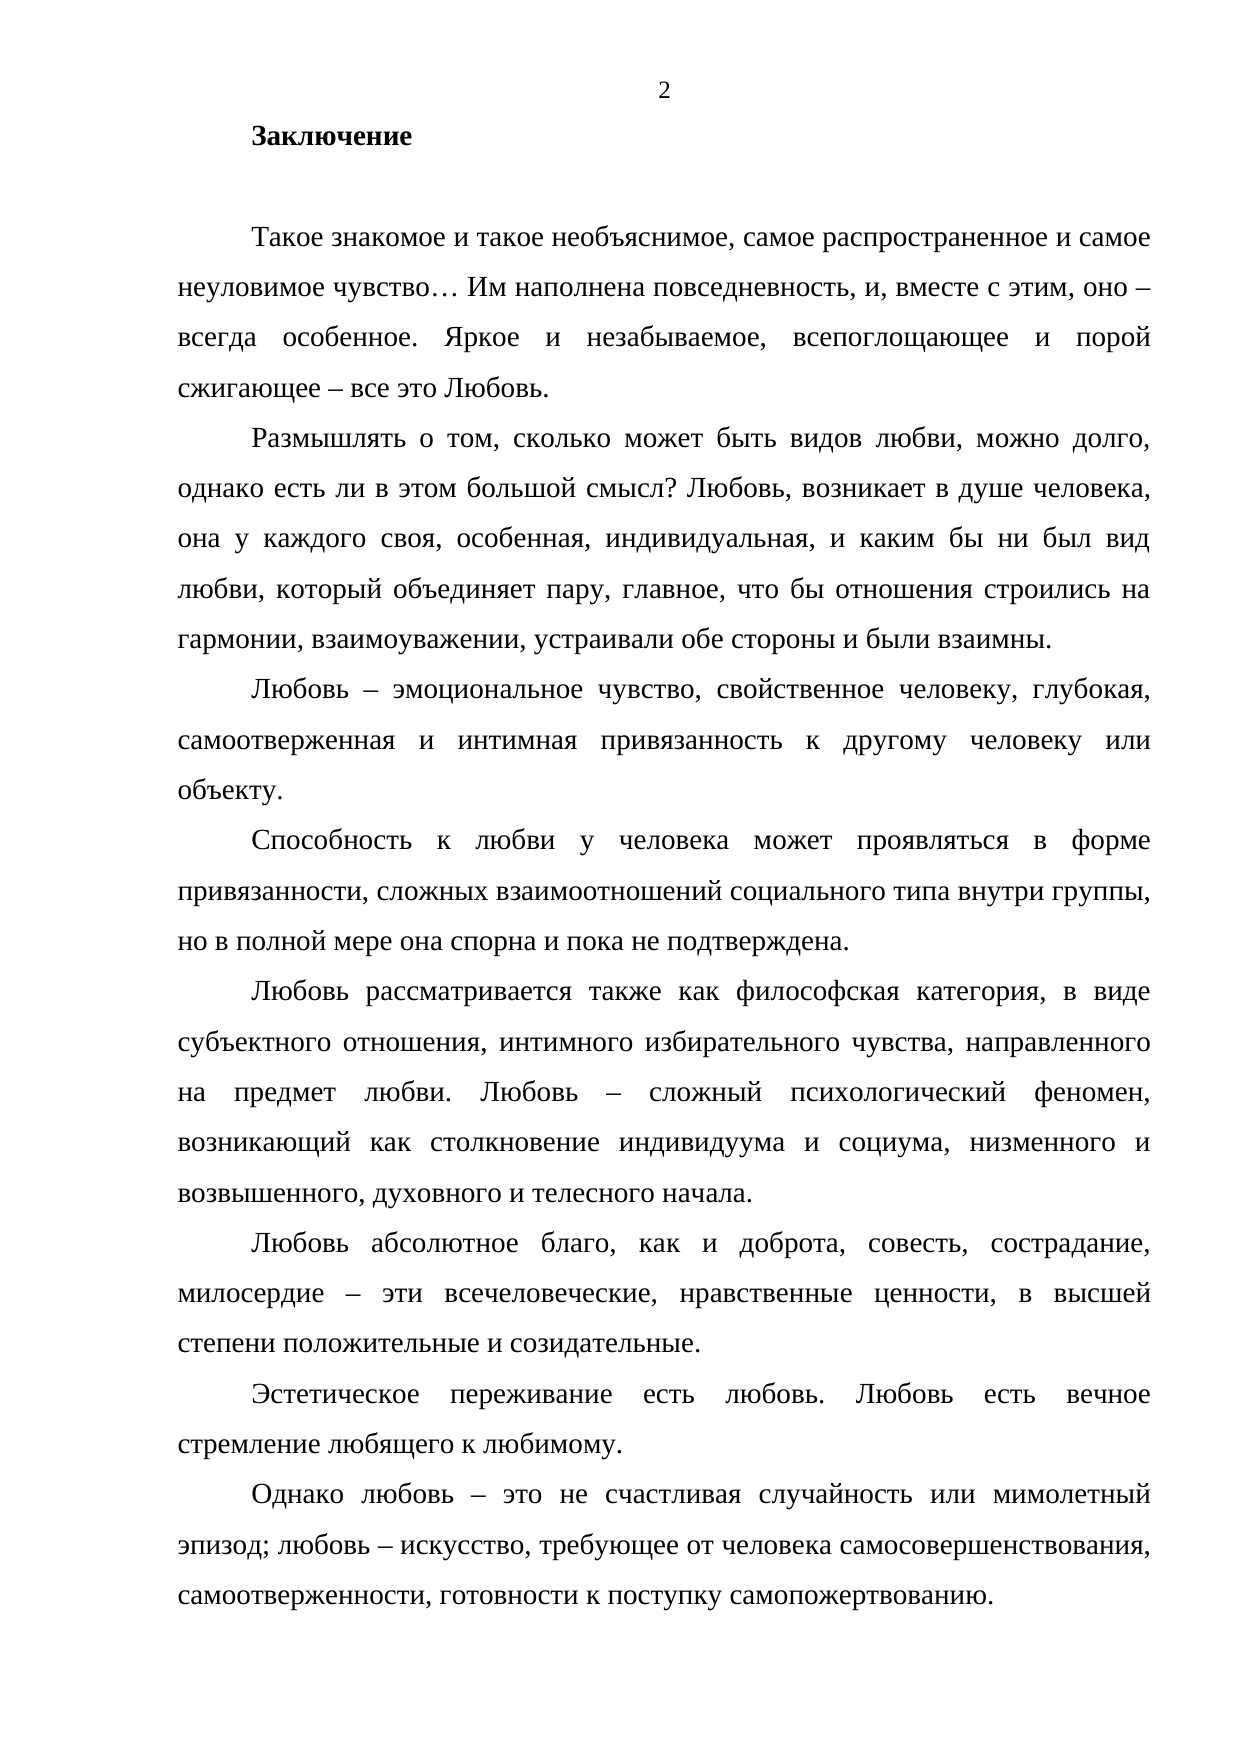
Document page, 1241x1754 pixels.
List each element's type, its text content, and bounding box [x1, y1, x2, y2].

text Любовь абсолютное благо, как и доброта, совесть, сострадание, милосердие – эти всечеловеческие, нравственные ценности, в высшей степени положительные и созидательные. [177, 1225, 1152, 1359]
text Любовь рассматривается также как философская категория, в виде субъектного отношения, интимного избирательного чувства, направленного на предмет любви. Любовь – сложный психологический феномен, возникающий как столкновение индивидуума и социума, низменного и возвышенного, духовного и телесного начала. [177, 973, 1152, 1208]
text Эстетическое переживание есть любовь. Любовь есть вечное стремление любящего к любимому. [177, 1376, 1152, 1460]
text Заключение [177, 118, 1152, 152]
text Размышлять о том, сколько может быть видов любви, можно долго, однако есть ли в этом большой смысл? Любовь, возникает в душе человека, она у каждого своя, особенная, индивидуальная, и каким бы ни был вид любви, который объединяет пару, главное, что бы отношения строились на гармонии, взаимоуважении, устраивали обе стороны и были взаимны. [177, 420, 1152, 655]
text Способность к любви у человека может проявляться в форме привязанности, сложных взаимоотношений социального типа внутри группы, но в полной мере она спорна и пока не подтверждена. [177, 822, 1152, 957]
text Такое знакомое и такое необъяснимое, самое распространенное и самое неуловимое чувство… Им наполнена повседневность, и, вместе с этим, оно – всегда особенное. Яркое и незабываемое, всепоглощающее и порой сжигающее – все это Любовь. [177, 219, 1152, 403]
text Любовь – эмоциональное чувство, свойственное человеку, глубокая, самоотверженная и интимная привязанность к другому человеку или объекту. [177, 672, 1152, 806]
text Однако любовь – это не счастливая случайность или мимолетный эпизод; любовь – искусство, требующее от человека самосовершенствования, самоотверженности, готовности к поступку самопожертвованию. [177, 1477, 1152, 1611]
